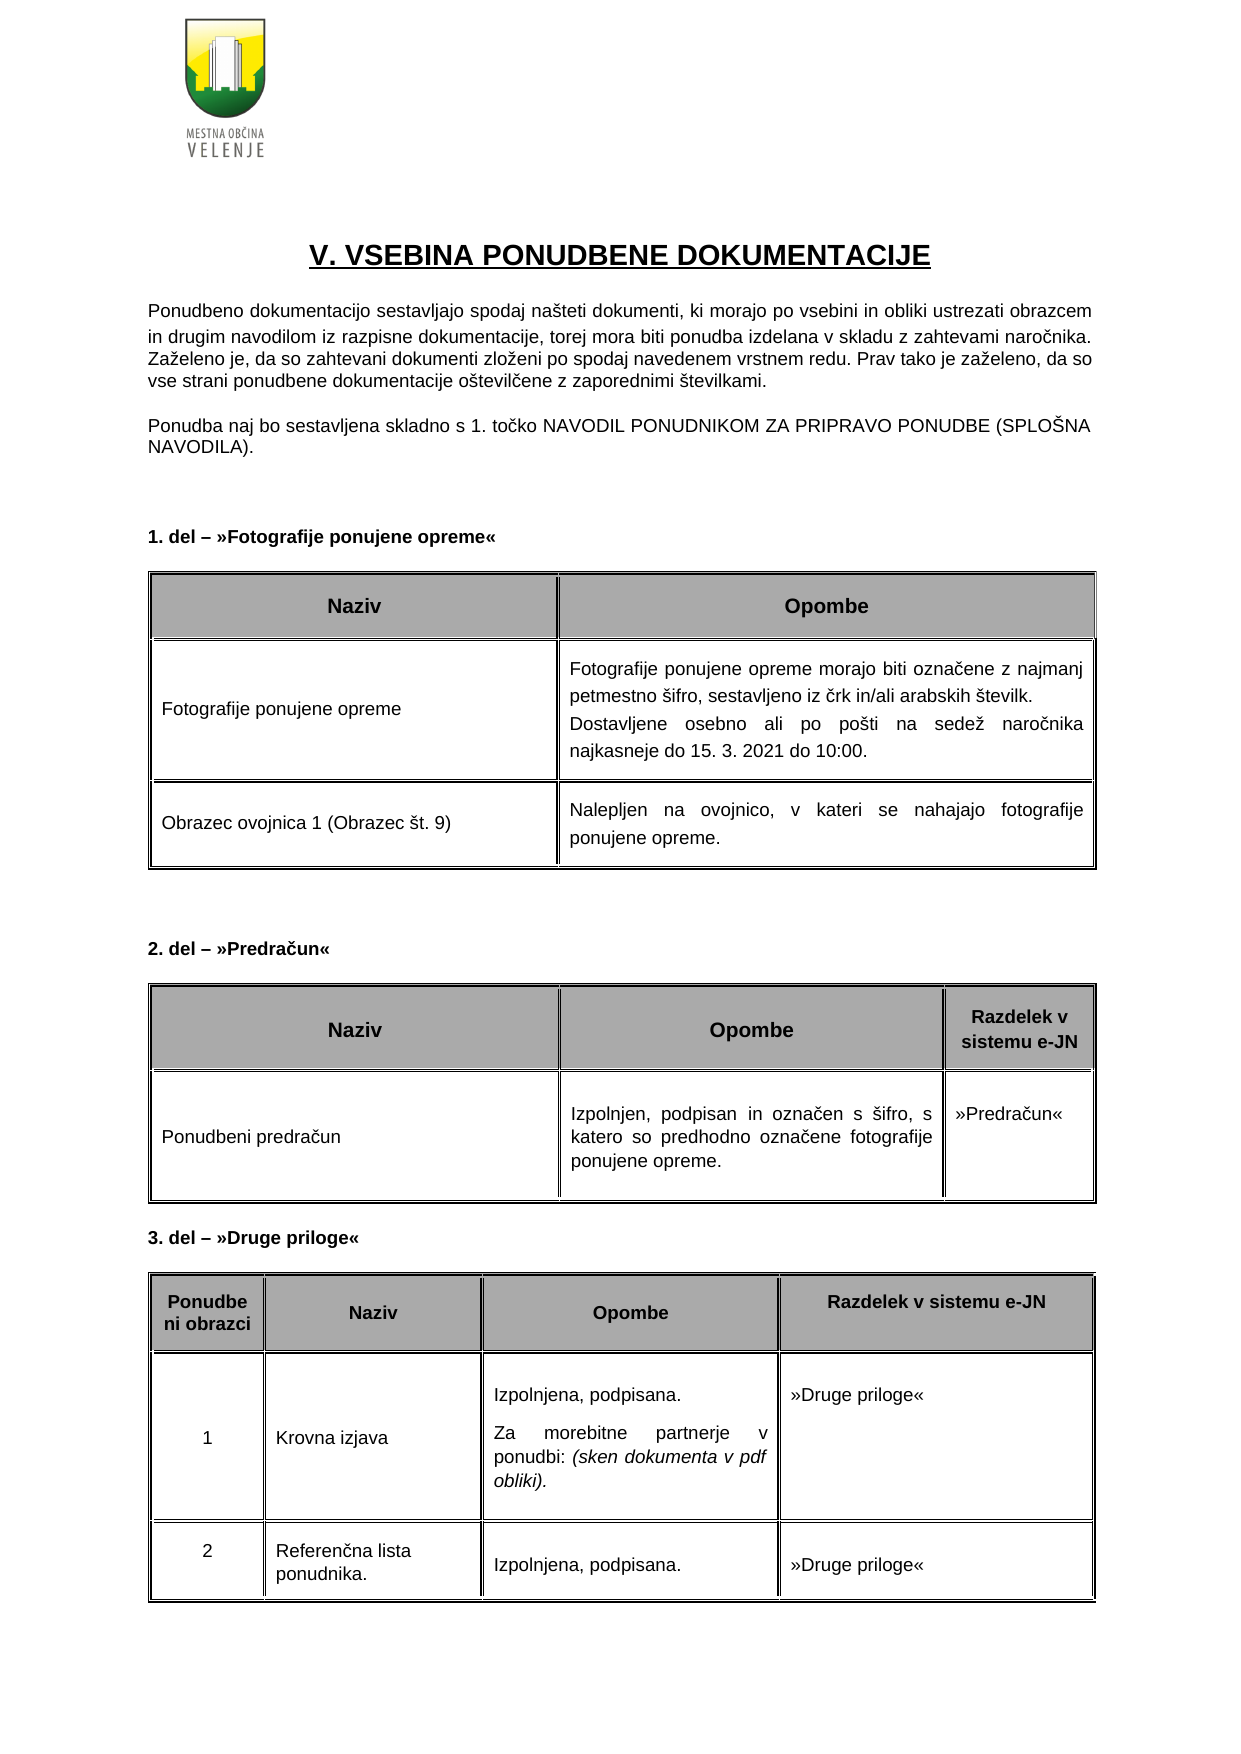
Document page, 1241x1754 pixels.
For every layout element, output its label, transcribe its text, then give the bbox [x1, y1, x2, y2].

table_cell Fotografije ponujene opreme [152, 638, 557, 779]
table_cell »Druge priloge« [779, 1519, 1094, 1599]
table_header Razdelek v sistemu e-JN [779, 1273, 1094, 1350]
table_cell Obrazec ovojnica 1 (Obrazec št. 9) [150, 779, 558, 866]
table_cell 1 [150, 1350, 264, 1519]
text Ponudbeno dokumentacijo sestavljajo spodaj našteti dokumenti, ki morajo po vsebini in obliki ustrezati obrazcem in drugim navodilom iz razpisne dokumentacije, torej mora biti ponudba izdelana v skladu z zahtevami naročnika. Zaželeno je, da so zahtevani dokumenti zloženi po spodaj navedenem vrstnem redu. Prav tako je zaželeno, da so vse strani ponudbene dokumentacije oštevilčene z zaporednimi številkami. [148, 300, 1092, 391]
table_cell 2 [150, 1519, 264, 1599]
table_cell Fotografije ponujene opreme morajo biti označene z najmanj petmestno šifro, sestavljeno iz črk in/ali arabskih številk. Dostavljene osebno ali po pošti na sedež naročnika najkasneje do 15. 3. 2021 do 10:00. [560, 638, 1095, 779]
table_cell »Predračun« [944, 1069, 1093, 1200]
table_header Opombe [482, 1273, 779, 1350]
table_cell Referenčna lista ponudnika. [264, 1519, 482, 1599]
table_header Naziv [264, 1273, 482, 1350]
table_cell Ponudbeni predračun [152, 1069, 559, 1200]
table_header Razdelek v sistemu e-JN [944, 986, 1093, 1068]
table_header Naziv [152, 575, 558, 637]
table_header Ponudbeni obrazci [152, 1276, 264, 1350]
picture [176, 18, 282, 170]
text Ponudba naj bo sestavljena skladno s 1. točko NAVODIL PONUDNIKOM ZA PRIPRAVO PONUDBE (SPLOŠNA NAVODILA). [148, 415, 1092, 458]
text 2. del – »Predračun« [148, 938, 1092, 960]
table_cell Krovna izjava [266, 1354, 480, 1519]
table_cell Izpolnjen, podpisan in označen s šifro, s katero so predhodno označene fotografije ponujene opreme. [559, 1069, 944, 1200]
text 3. del – »Druge priloge« [148, 1227, 1092, 1248]
subtitle V. VSEBINA PONUDBENE DOKUMENTACIJE [148, 238, 1092, 272]
table_cell Izpolnjena, podpisana. Za morebitne partnerje v ponudbi: (sken dokumenta v pdf obliki). [484, 1354, 777, 1519]
table_header Naziv [152, 987, 559, 1068]
table_header Opombe [558, 574, 1094, 637]
table_cell Izpolnjena, podpisana. [482, 1519, 779, 1599]
table_cell »Druge priloge« [781, 1354, 1092, 1519]
table_header Opombe [559, 984, 944, 1068]
text 1. del – »Fotografije ponujene opreme« [148, 526, 1092, 548]
table_cell Nalepljen na ovojnico, v kateri se nahajajo fotografije ponujene opreme. [558, 779, 1095, 866]
